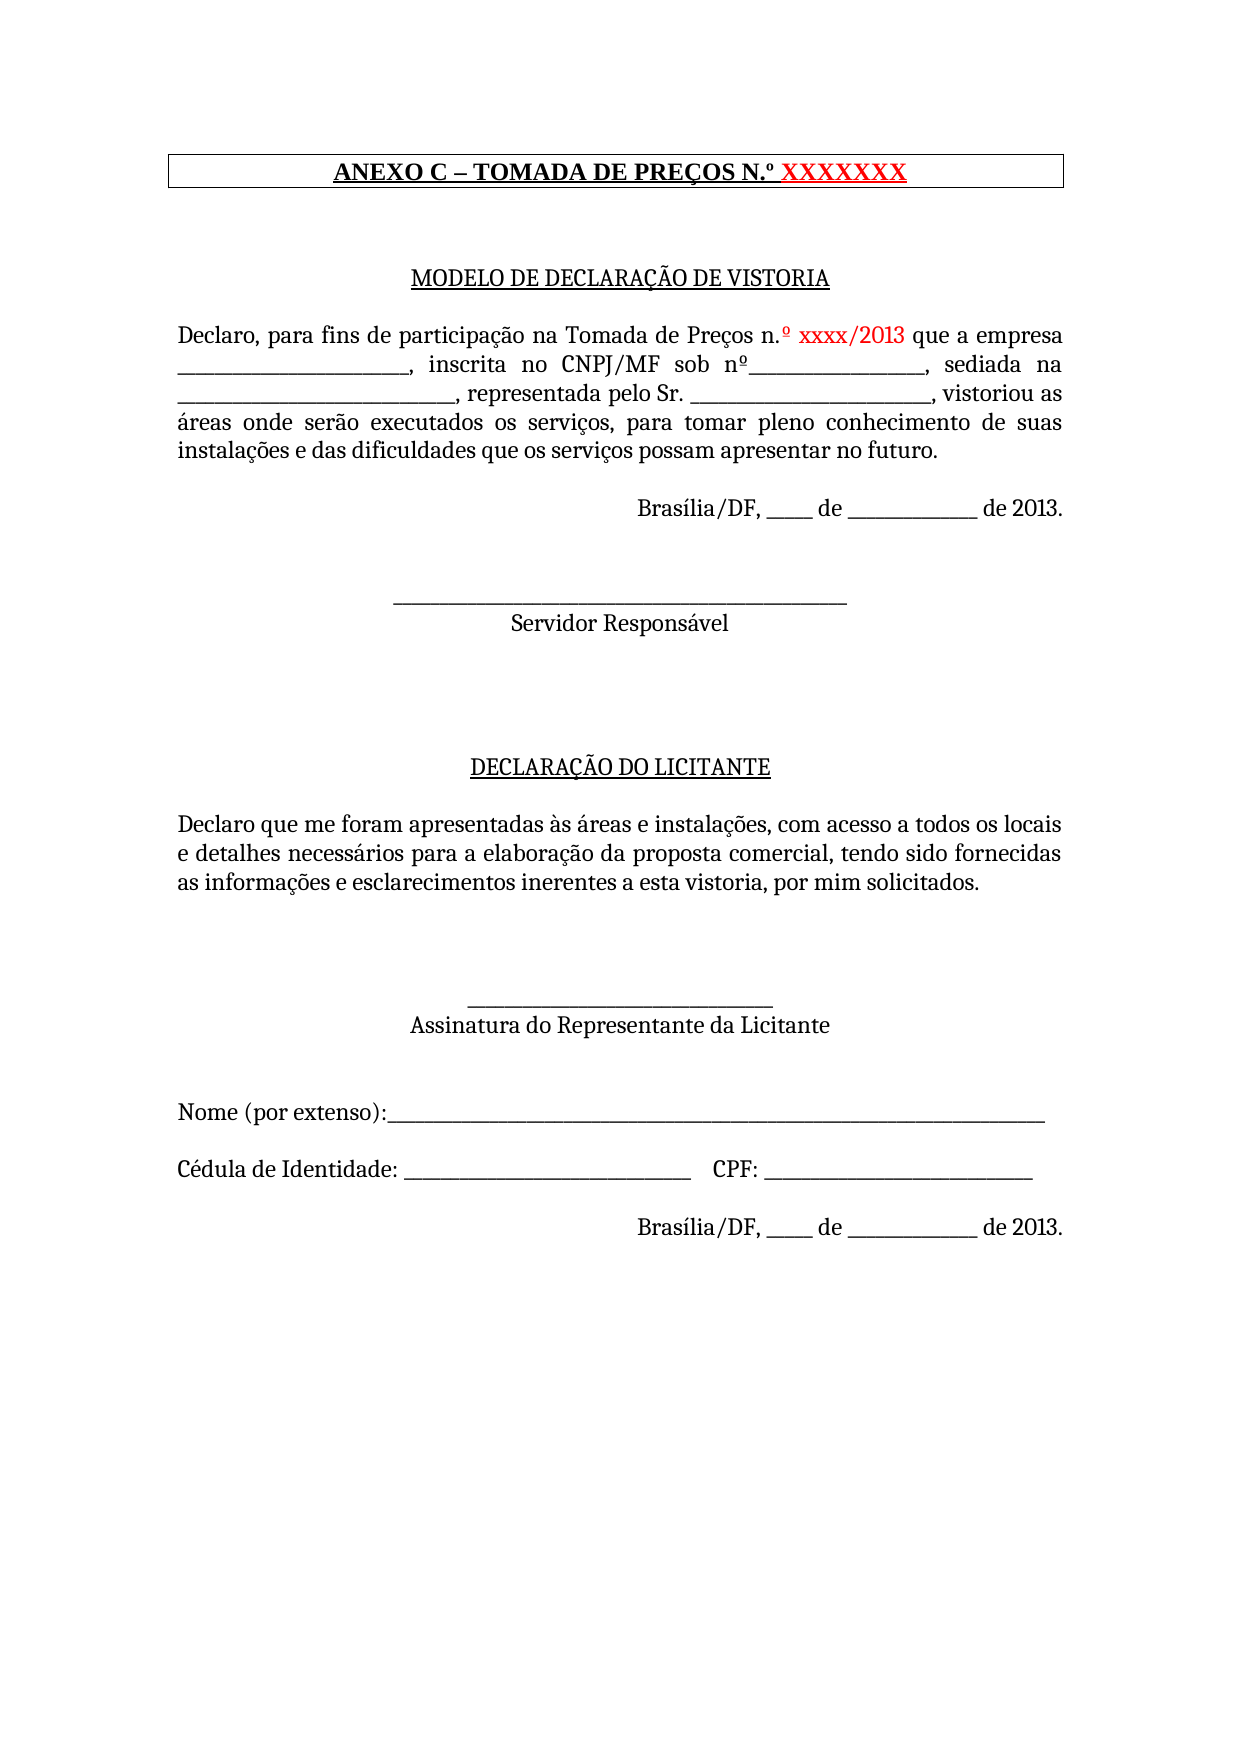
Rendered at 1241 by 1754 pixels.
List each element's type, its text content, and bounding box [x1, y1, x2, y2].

text Assinatura do Representante da Licitante [177, 1011, 1063, 1040]
text Nome (por extenso):_______________________________________________________________________ [177, 1098, 1063, 1126]
text _________________________________ [177, 983, 1063, 1011]
text Declaro, para fins de participação na Tomada de Preços n.º xxxx/2013 que a empresa _________________________, inscrita no CNPJ/MF sob nº___________________, sediada na ______________________________, representada pelo Sr. __________________________, vistoriou as áreas onde serão executados os serviços, para tomar pleno conhecimento de suas instalações e das dificuldades que os serviços possam apresentar no futuro. [177, 321, 1063, 465]
text Declaro que me foram apresentadas às áreas e instalações, com acesso a todos os locais e detalhes necessários para a elaboração da proposta comercial, tendo sido fornecidas as informações e esclarecimentos inerentes a esta vistoria, por mim solicitados. [177, 810, 1063, 896]
text Brasília/DF, _____ de ______________ de 2013. [177, 1213, 1063, 1241]
text Brasília/DF, _____ de ______________ de 2013. [177, 494, 1063, 523]
text Cédula de Identidade: _______________________________ CPF: _____________________________ [177, 1155, 1063, 1184]
text ANEXO C – TOMADA DE PREÇOS N.º XXXXXXX [169, 155, 1063, 187]
text _________________________________________________ [177, 580, 1063, 609]
text MODELO DE DECLARAÇÃO DE VISTORIA [177, 264, 1063, 293]
text Servidor Responsável [177, 609, 1063, 638]
text DECLARAÇÃO DO LICITANTE [177, 753, 1063, 781]
